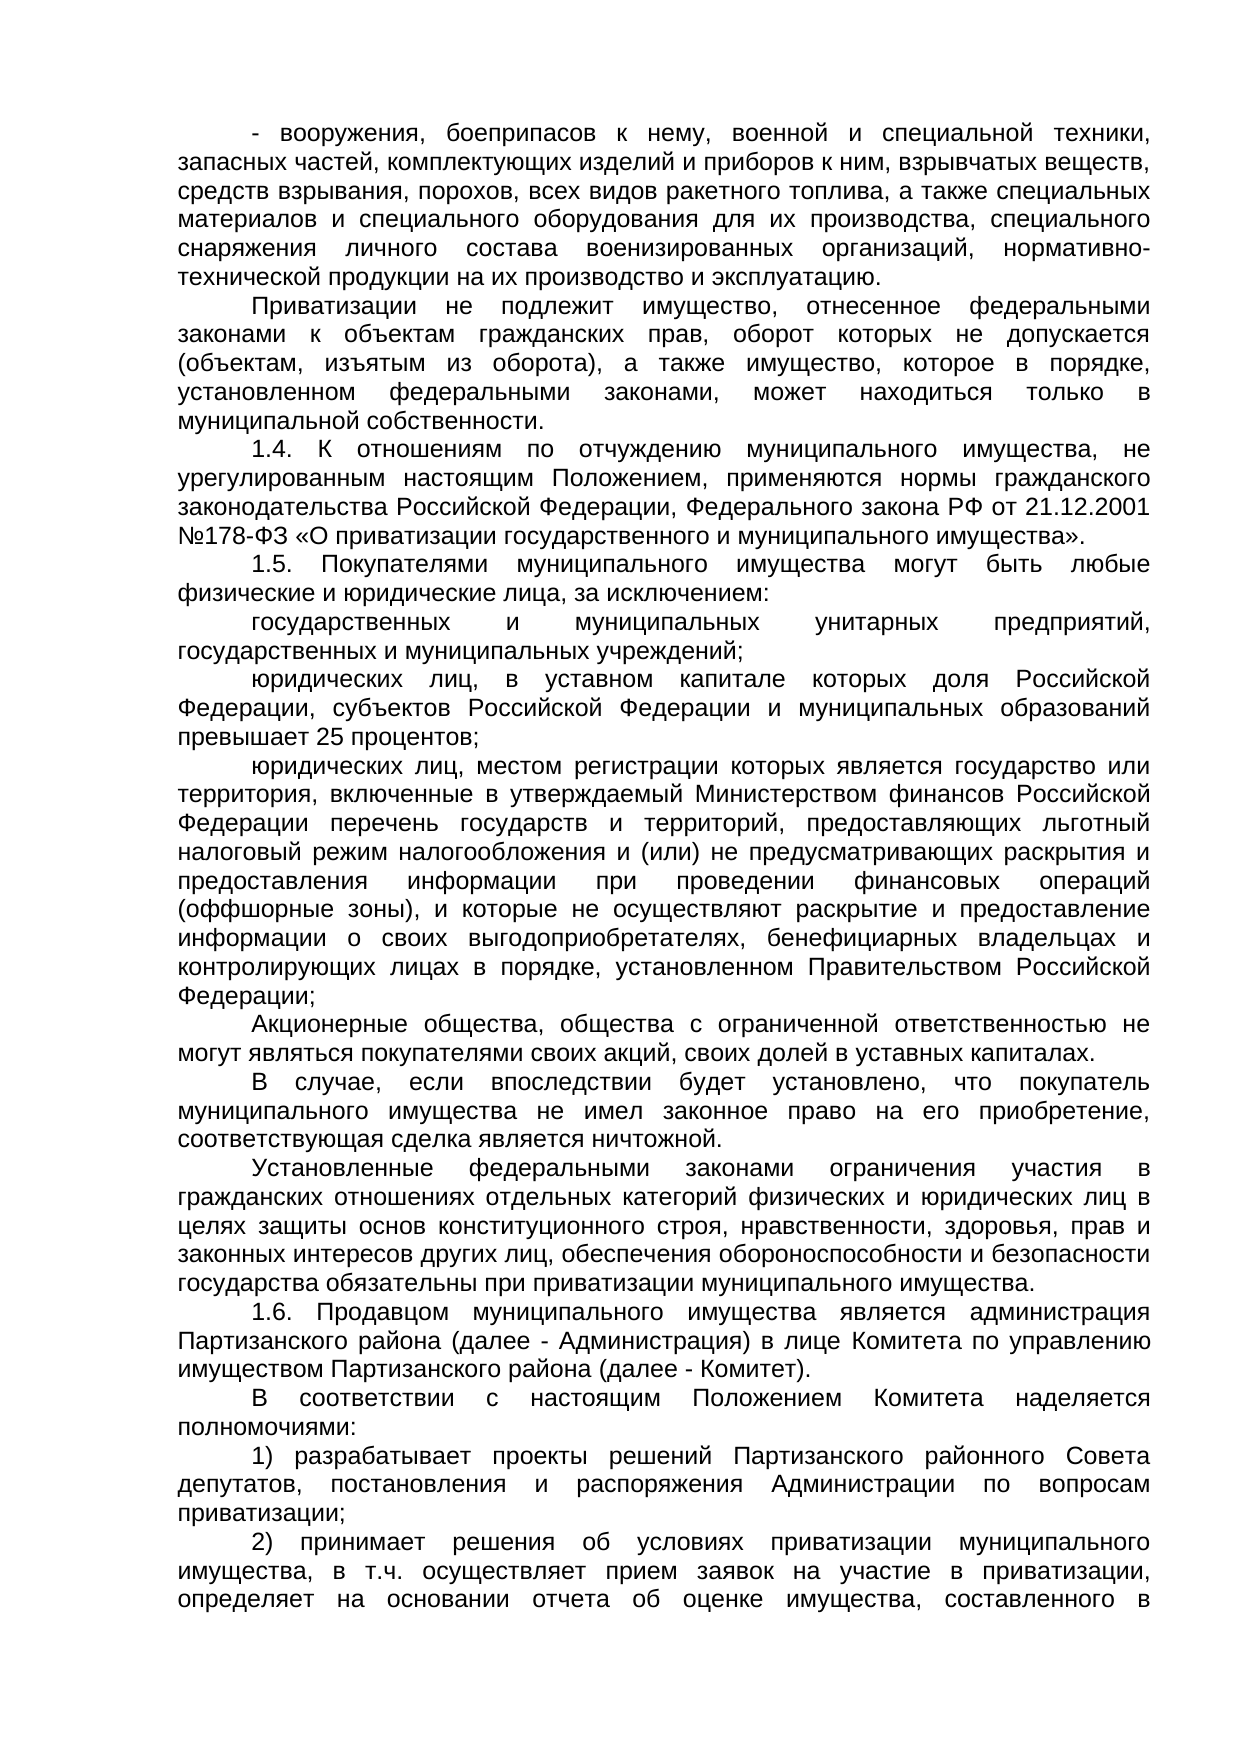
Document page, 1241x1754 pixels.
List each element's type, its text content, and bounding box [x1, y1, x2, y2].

text В соответствии с настоящим Положением Комитета наделяется полномочиями: [177, 1383, 1152, 1441]
text 1.5. Покупателями муниципального имущества могут быть любые физические и юридические лица, за исключением: [177, 549, 1152, 607]
text В случае, если впоследствии будет установлено, что покупатель муниципального имущества не имел законное право на его приобретение, соответствующая сделка является ничтожной. [177, 1067, 1152, 1153]
text юридических лиц, в уставном капитале которых доля Российской Федерации, субъектов Российской Федерации и муниципальных образований превышает 25 процентов; [177, 664, 1152, 751]
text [177, 1527, 1152, 1613]
text 1.4. К отношениям по отчуждению муниципального имущества, не урегулированным настоящим Положением, применяются нормы гражданского законодательства Российской Федерации, Федерального закона РФ от 21.12.2001 №178-ФЗ «О приватизации государственного и муниципального имущества». [177, 434, 1152, 549]
text Акционерные общества, общества с ограниченной ответственностью не могут являться покупателями своих акций, своих долей в уставных капиталах. [177, 1009, 1152, 1067]
text Установленные федеральными законами ограничения участия в гражданских отношениях отдельных категорий физических и юридических лиц в целях защиты основ конституционного строя, нравственности, здоровья, прав и законных интересов других лиц, обеспечения обороноспособности и безопасности государства обязательны при приватизации муниципального имущества. [177, 1153, 1152, 1297]
text Приватизации не подлежит имущество, отнесенное федеральными законами к объектам гражданских прав, оборот которых не допускается (объектам, изъятым из оборота), а также имущество, которое в порядке, установленном федеральными законами, может находиться только в муниципальной собственности. [177, 291, 1152, 434]
text - вооружения, боеприпасов к нему, военной и специальной техники, запасных частей, комплектующих изделий и приборов к ним, взрывчатых веществ, средств взрывания, порохов, всех видов ракетного топлива, а также специальных материалов и специального оборудования для их производства, специального снаряжения личного состава военизированных организаций, нормативно-технической продукции на их производство и эксплуатацию. [177, 118, 1152, 291]
text государственных и муниципальных унитарных предприятий, государственных и муниципальных учреждений; [177, 607, 1152, 664]
text 1.6. Продавцом муниципального имущества является администрация Партизанского района (далее - Администрация) в лице Комитета по управлению имуществом Партизанского района (далее - Комитет). [177, 1297, 1152, 1383]
text 1) разрабатывает проекты решений Партизанского районного Совета депутатов, постановления и распоряжения Администрации по вопросам приватизации; [177, 1441, 1152, 1527]
text юридических лиц, местом регистрации которых является государство или территория, включенные в утверждаемый Министерством финансов Российской Федерации перечень государств и территорий, предоставляющих льготный налоговый режим налогообложения и (или) не предусматривающих раскрытия и предоставления информации при проведении финансовых операций (оффшорные зоны), и которые не осуществляют раскрытие и предоставление информации о своих выгодоприобретателях, бенефициарных владельцах и контролирующих лицах в порядке, установленном Правительством Российской Федерации; [177, 751, 1152, 1009]
